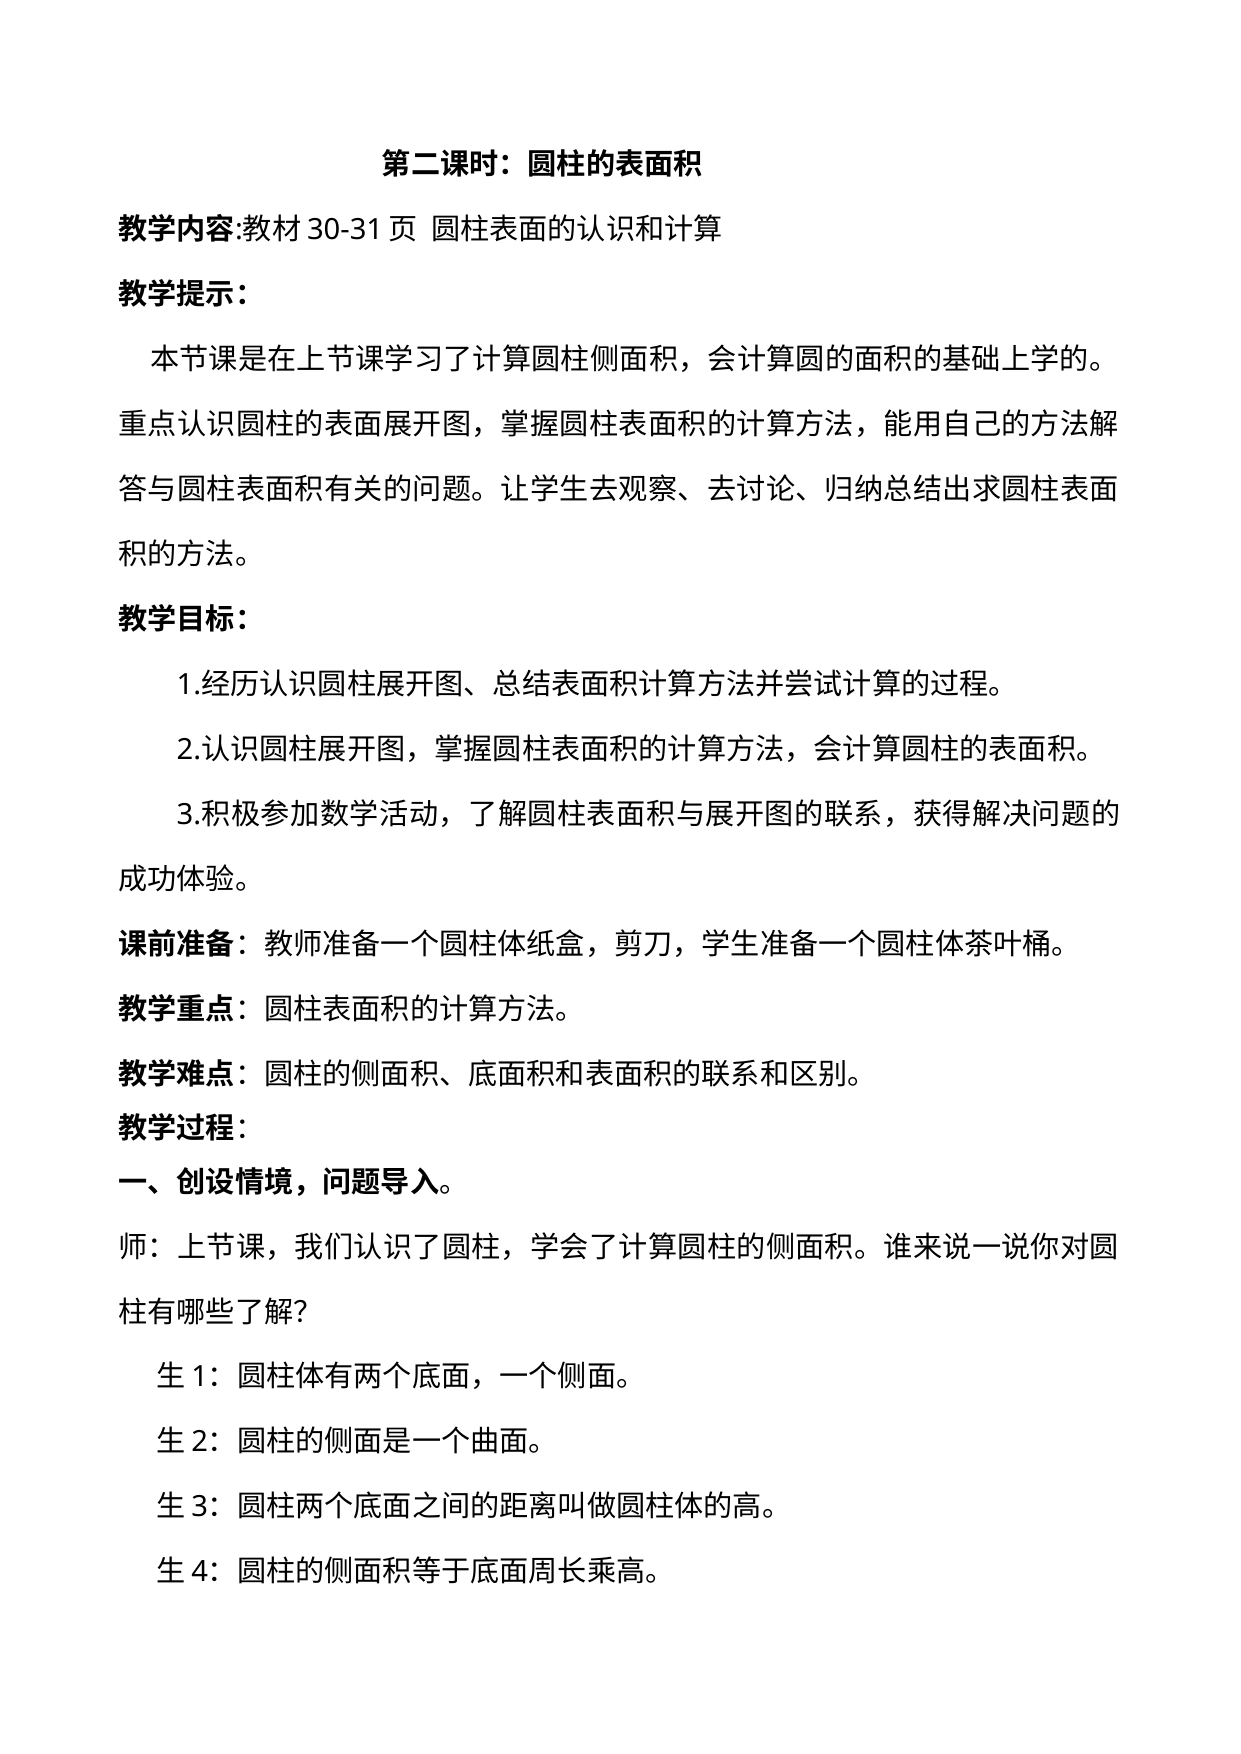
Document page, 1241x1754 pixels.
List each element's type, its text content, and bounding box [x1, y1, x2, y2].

text 生4：圆柱的侧面积等于底面周长乘高。 [118, 1537, 1122, 1602]
text 教学目标： [118, 584, 1122, 649]
text 课前准备：教师准备一个圆柱体纸盒，剪刀，学生准备一个圆柱体茶叶桶。 [118, 909, 1122, 974]
text 教学过程： [118, 1104, 1122, 1147]
text 一、创设情境，问题导入。 [118, 1147, 1122, 1212]
text 2.认识圆柱展开图，掌握圆柱表面积的计算方法，会计算圆柱的表面积。 [118, 714, 1122, 779]
text 生3：圆柱两个底面之间的距离叫做圆柱体的高。 [118, 1472, 1122, 1537]
text 生1：圆柱体有两个底面，一个侧面。 [118, 1342, 1122, 1407]
text 3.积极参加数学活动，了解圆柱表面积与展开图的联系，获得解决问题的成功体验。 [118, 779, 1122, 909]
text 师：上节课，我们认识了圆柱，学会了计算圆柱的侧面积。谁来说一说你对圆柱有哪些了解？ [118, 1212, 1122, 1342]
text 教学重点：圆柱表面积的计算方法。 [118, 974, 1122, 1039]
text 1.经历认识圆柱展开图、总结表面积计算方法并尝试计算的过程。 [118, 649, 1122, 714]
text 教学难点：圆柱的侧面积、底面积和表面积的联系和区别。 [118, 1039, 1122, 1104]
text 第二课时：圆柱的表面积 [118, 129, 1122, 194]
text 生2：圆柱的侧面是一个曲面。 [118, 1407, 1122, 1472]
text 教学提示： [118, 259, 1122, 324]
text 本节课是在上节课学习了计算圆柱侧面积，会计算圆的面积的基础上学的。重点认识圆柱的表面展开图，掌握圆柱表面积的计算方法，能用自己的方法解答与圆柱表面积有关的问题。让学生去观察、去讨论、归纳总结出求圆柱表面积的方法。 [118, 324, 1122, 584]
text 教学内容:教材30-31页 圆柱表面的认识和计算 [118, 194, 1122, 259]
